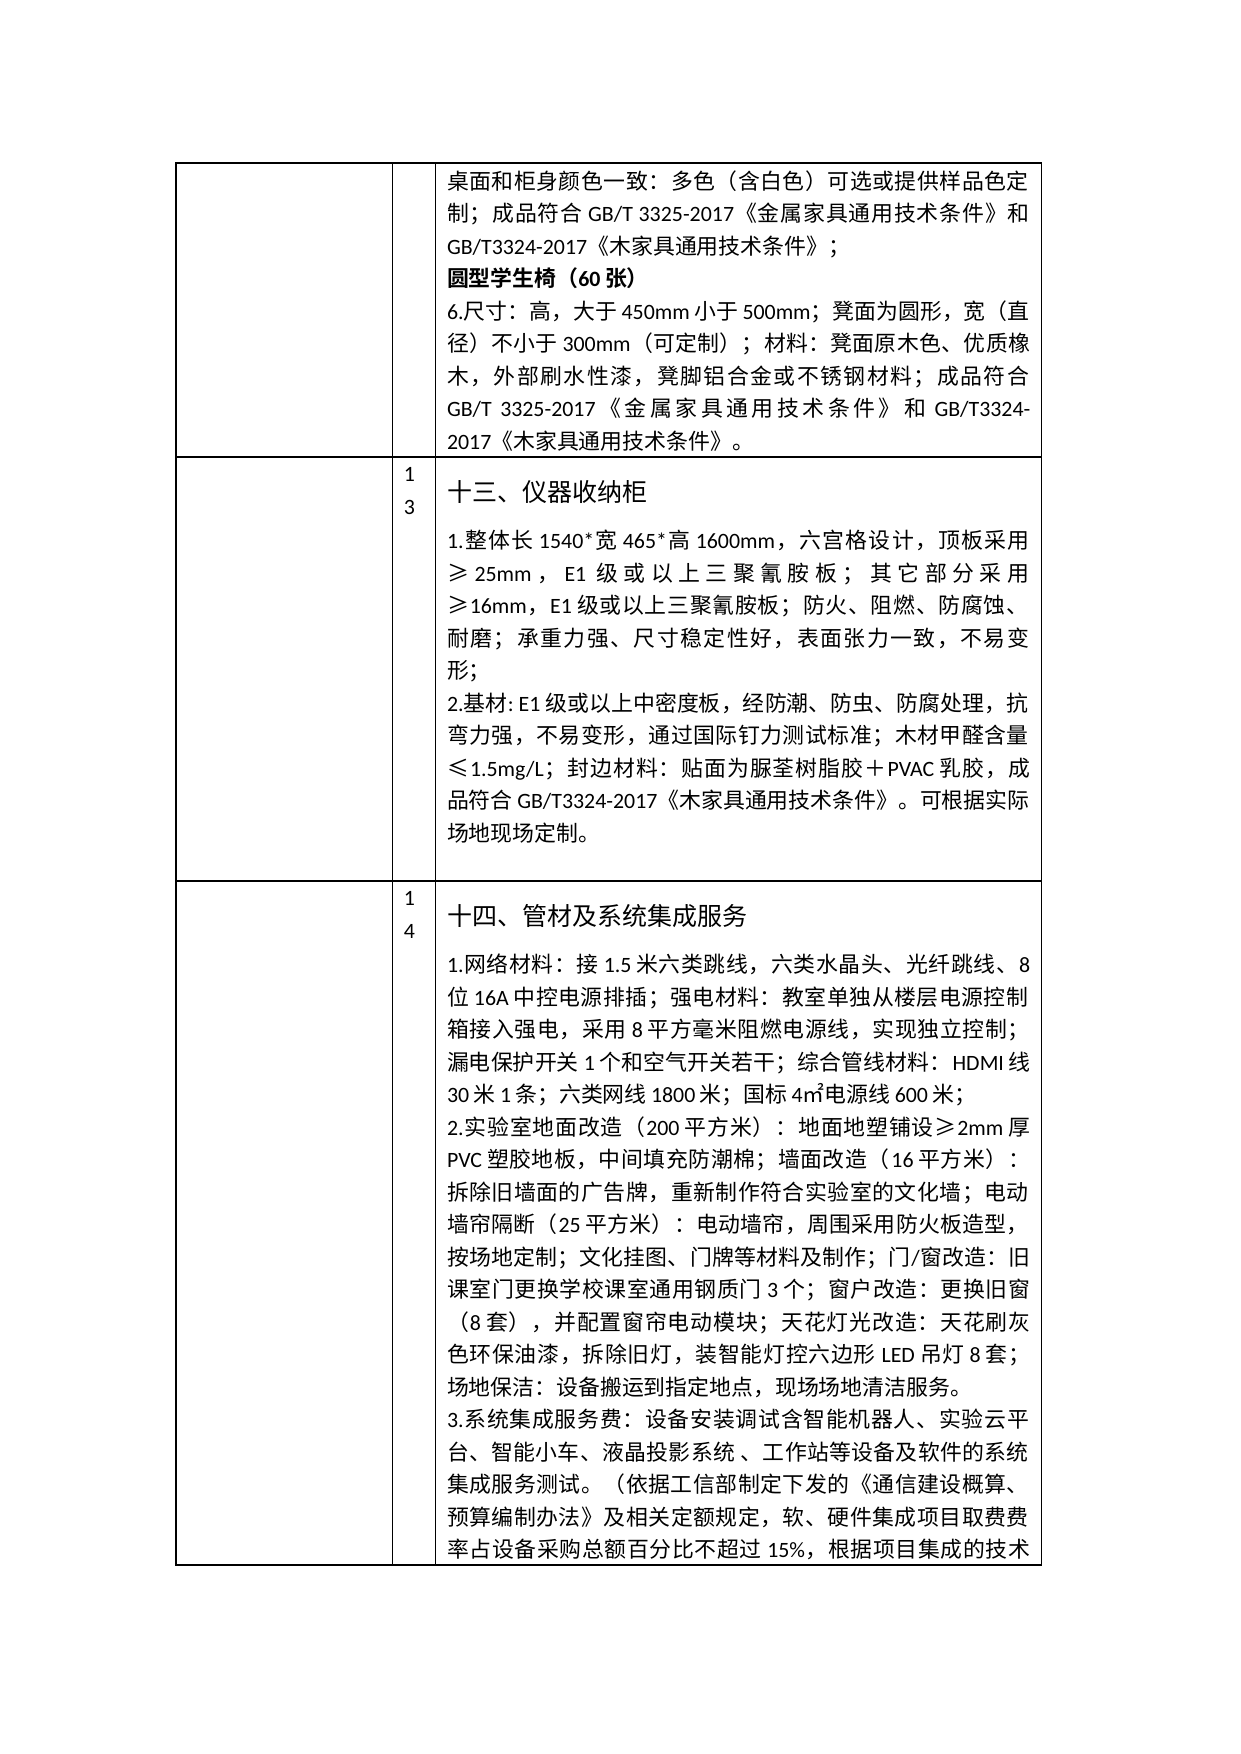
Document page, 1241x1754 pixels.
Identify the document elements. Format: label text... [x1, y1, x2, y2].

table_cell [177, 458, 392, 880]
table_cell [177, 882, 392, 1564]
table_cell 十三、仪器收纳柜 1.整体长1540*宽465*高1600mm，六宫格设计，顶板采用≥25mm，E1级或以上三聚氰胺板；其它部分采用≥16mm，E1级或以上三聚氰胺板；防火、阻燃、防腐蚀、耐磨；承重力强、尺寸稳定性好，表面张力一致，不易变形； 2.基材: E1级或以上中密度板，经防潮、防虫、防腐处理，抗弯力强，不易变形，通过国际钉力测试标准；木材甲醛含量 ≤1.5mg/L；封边材料：贴面为脲荃树脂胶＋PVAC乳胶，成品符合GB/T3324-2017《木家具通用技术条件》。可根据实际场地现场定制。 [436, 458, 1041, 880]
table_cell 13 [393, 458, 435, 880]
table_cell 12 [393, 164, 435, 456]
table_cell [436, 882, 1041, 1564]
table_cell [436, 164, 1041, 456]
table_cell [177, 164, 392, 456]
table_cell 14 [393, 882, 435, 1564]
